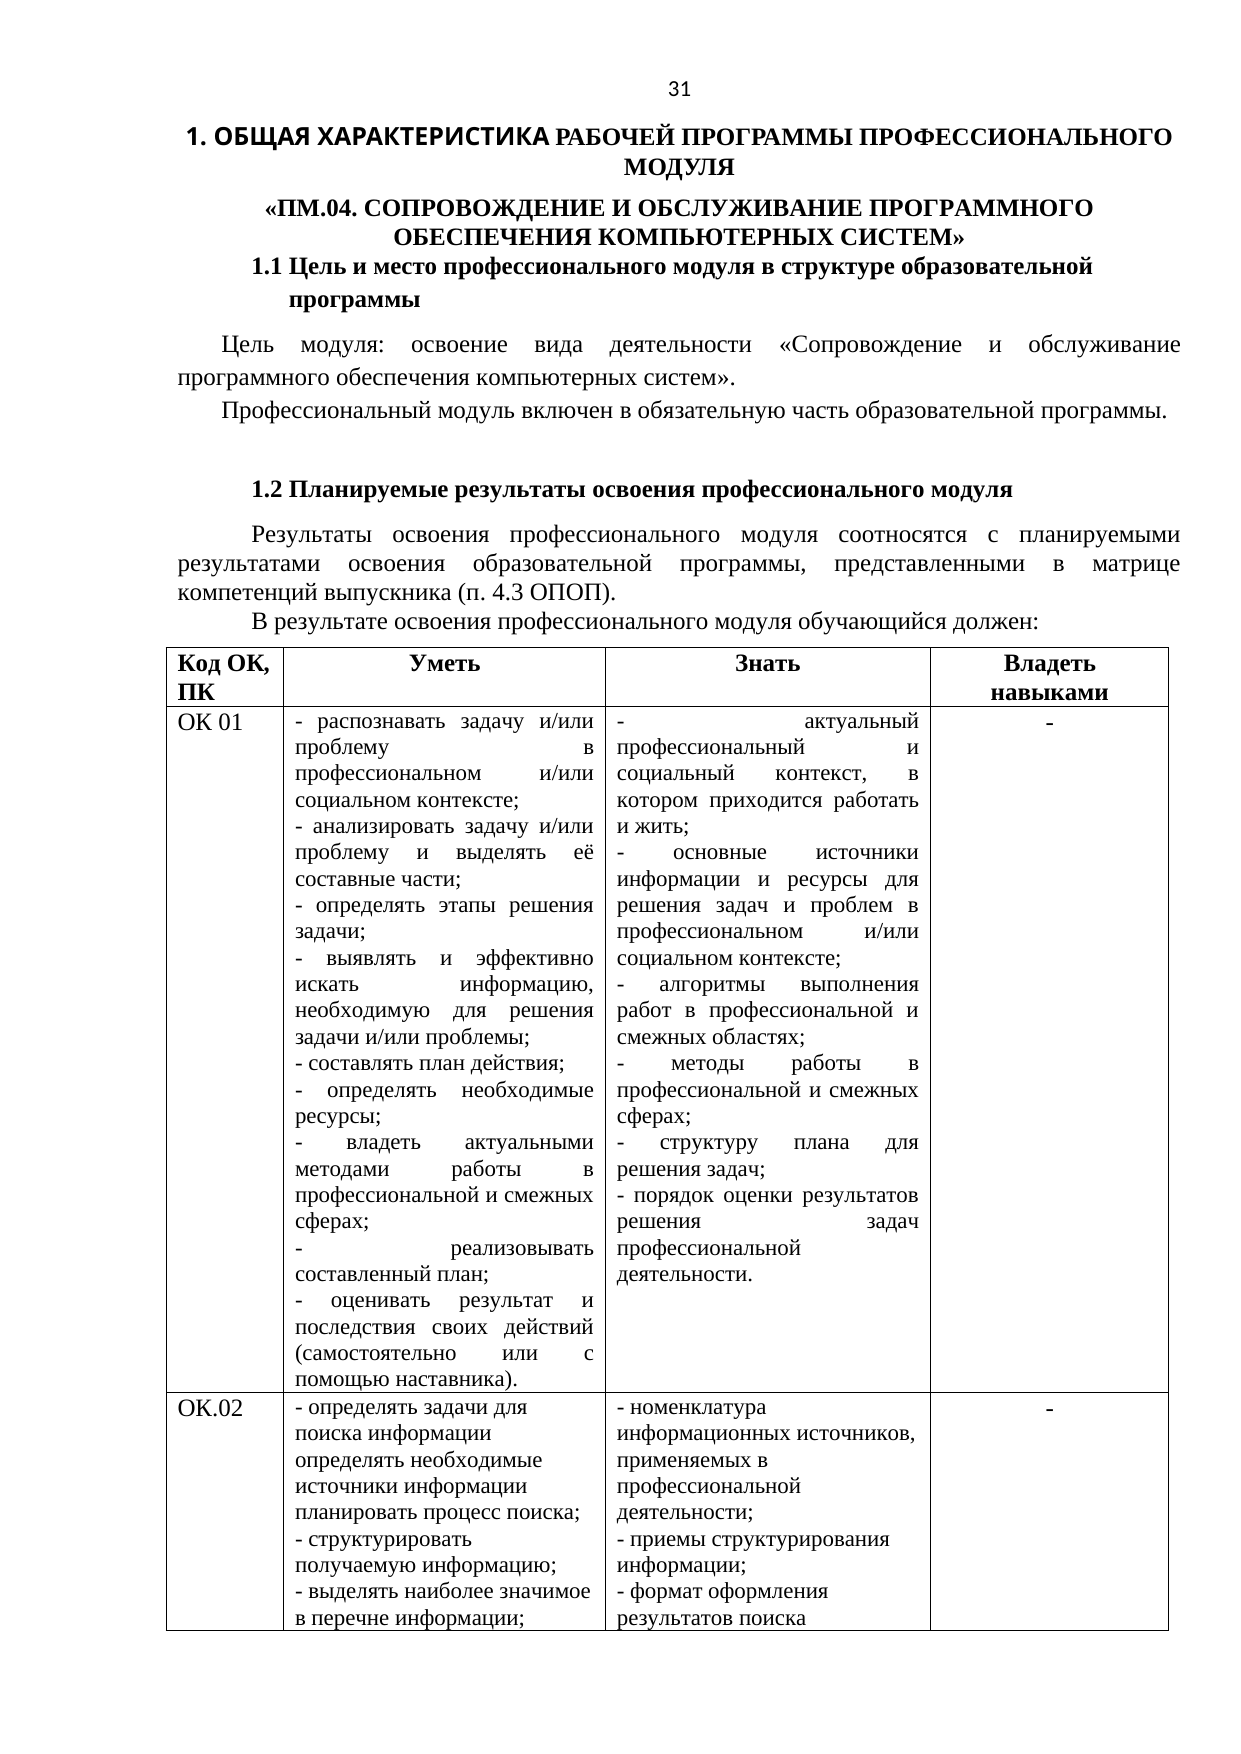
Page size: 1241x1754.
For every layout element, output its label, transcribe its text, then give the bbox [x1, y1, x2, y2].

list Цель модуля: освоение вида деятельности «Сопровождение и обслуживание программного обеспечения компьютерных систем». [177, 329, 1181, 391]
table_cell - распознавать задачу и/или проблему в профессиональном и/или социальном контексте; - анализировать задачу и/или проблему и выделять её составные части; - определять этапы решения задачи; - выявлять и эффективно искать информацию, необходимую для решения задачи и/или проблемы; - составлять план действия; - определять необходимые ресурсы; - владеть актуальными методами работы в профессиональной и смежных сферах; - реализовывать составленный план; - оценивать результат и последствия своих действий (самостоятельно или с помощью наставника). [284, 707, 605, 1392]
text В результате освоения профессионального модуля обучающийся должен: [177, 606, 1181, 634]
table_header Знать [606, 648, 930, 706]
table_header Уметь [284, 648, 605, 706]
text «ПМ.04. СОПРОВОЖДЕНИЕ И ОБСЛУЖИВАНИЕ ПРОГРАММНОГО ОБЕСПЕЧЕНИЯ КОМПЬЮТЕРНЫХ СИСТЕМ» [177, 193, 1181, 251]
table_cell - [931, 707, 1168, 1392]
table_cell - [931, 1393, 1168, 1630]
table_cell - актуальный профессиональный и социальный контекст, в котором приходится работать и жить; - основные источники информации и ресурсы для решения задач и проблем в профессиональном и/или социальном контексте; - алгоритмы выполнения работ в профессиональной и смежных областях; - методы работы в профессиональной и смежных сферах; - структуру плана для решения задач; - порядок оценки результатов решения задач профессиональной деятельности. [606, 707, 930, 1392]
text 1. Общая характеристика РАБОЧЕЙ ПРОГРАММЫ ПРОФЕССИОНАЛЬНОГО МОДУЛЯ [177, 118, 1181, 181]
table_cell ОК.02 [167, 1393, 283, 1630]
table_cell ОК 01 [167, 707, 283, 1392]
list Профессиональный модуль включен в обязательную часть образовательной программы. [177, 396, 1181, 424]
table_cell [606, 1393, 930, 1630]
text Результаты освоения профессионального модуля соотносятся с планируемыми результатами освоения образовательной программы, представленными в матрице компетенций выпускника (п. 4.3 ОПОП). [177, 519, 1181, 606]
table_header Владеть навыками [931, 648, 1168, 706]
table_header Код ОК, ПК [167, 648, 283, 706]
list Цель и место профессионального модуля в структуре образовательной программы [251, 251, 1181, 313]
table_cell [284, 1393, 605, 1630]
list Планируемые результаты освоения профессионального модуля [251, 474, 1181, 503]
